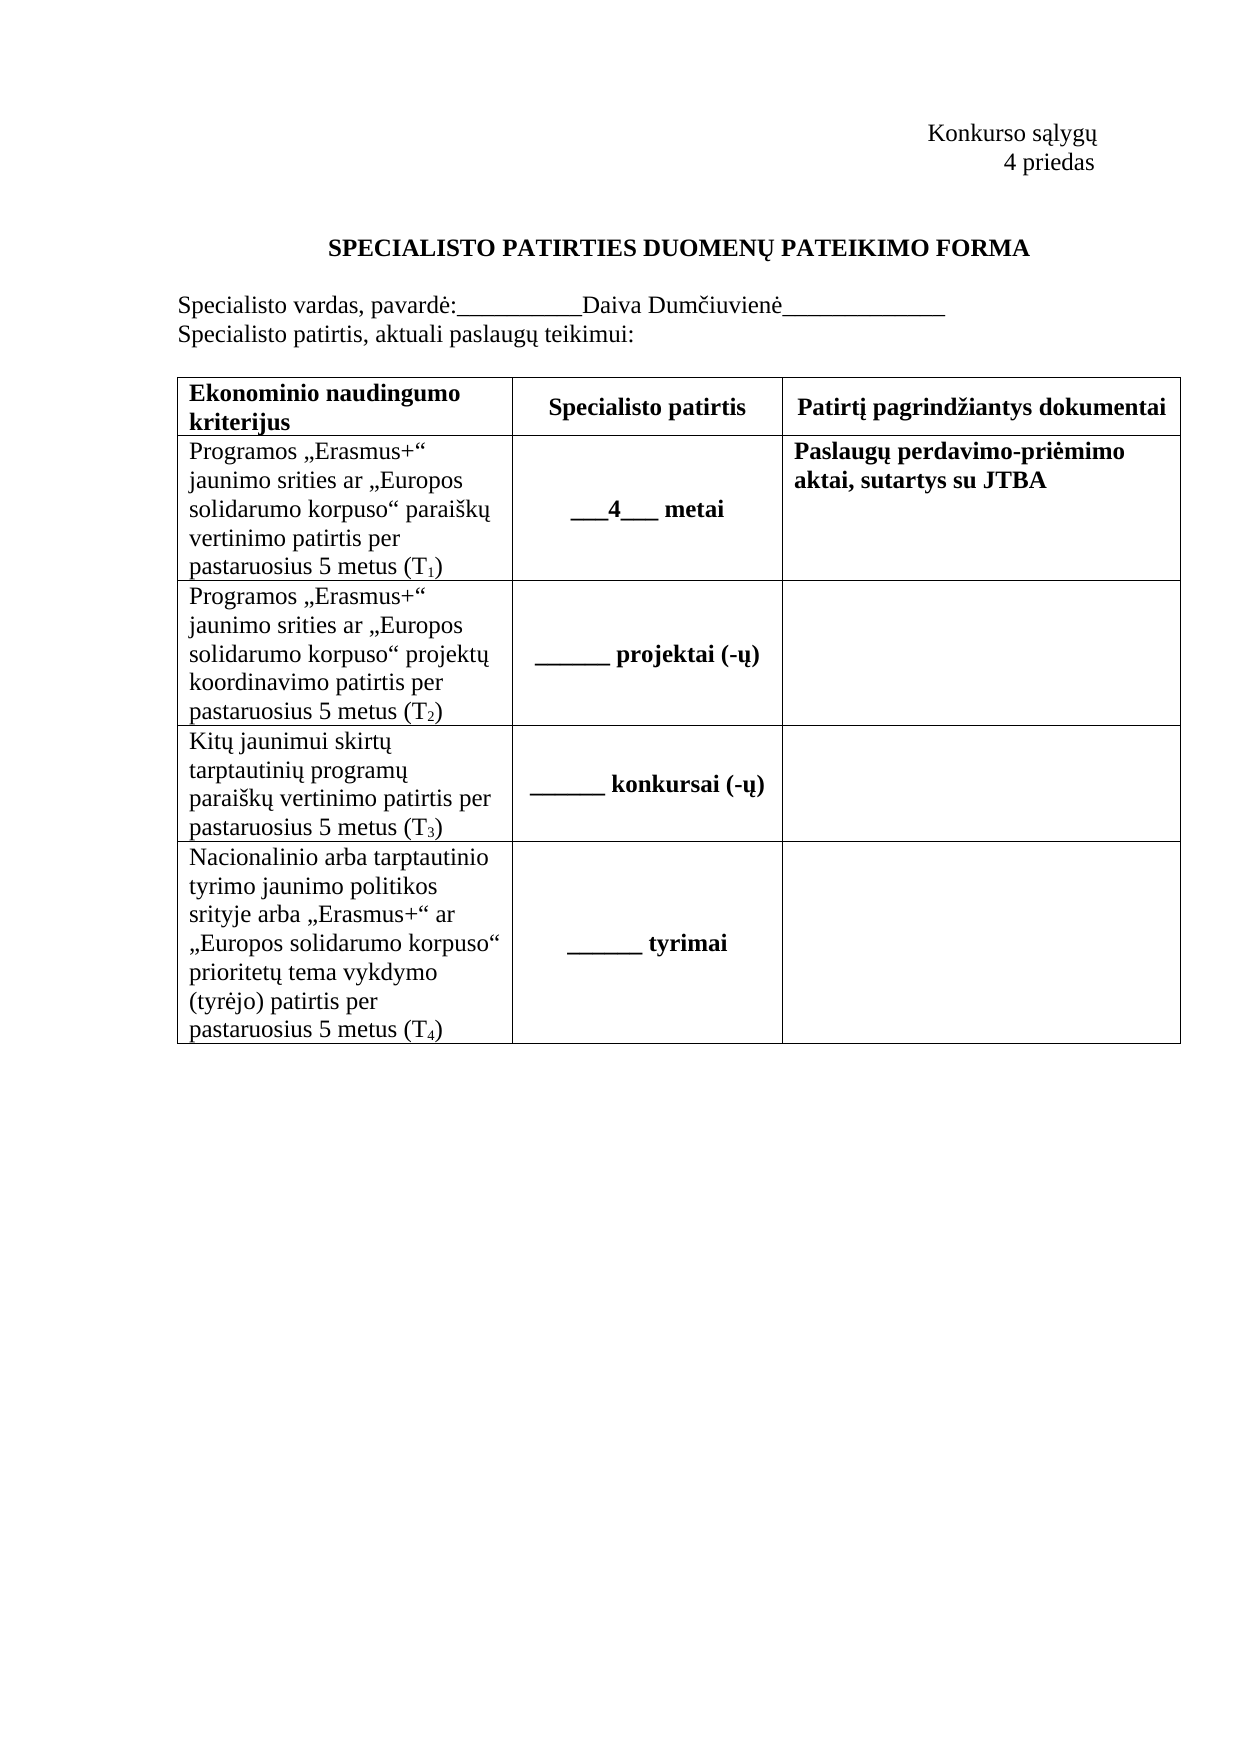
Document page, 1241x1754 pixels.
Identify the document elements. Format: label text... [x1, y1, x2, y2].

text Specialisto vardas, pavardė:__________Daiva Dumčiuvienė_____________ [177, 291, 1181, 319]
table_cell [783, 581, 1180, 725]
table_cell ______ konkursai (-ų) [513, 726, 782, 841]
table_cell Programos „Erasmus+“ jaunimo srities ar „Europos solidarumo korpuso“ projektų koordinavimo patirtis per pastaruosius 5 metus (T2) [178, 581, 512, 725]
table_cell Nacionalinio arba tarptautinio tyrimo jaunimo politikos srityje arba „Erasmus+“ ar „Europos solidarumo korpuso“ prioritetų tema vykdymo (tyrėjo) patirtis per pastaruosius 5 metus (T4) [178, 842, 512, 1043]
table_cell ______ projektai (-ų) [513, 581, 782, 725]
table_header Specialisto patirtis [513, 378, 782, 435]
table_header Ekonominio naudingumo kriterijus [178, 378, 512, 435]
text SPECIALISTO PATIRTIES DUOMENŲ PATEIKIMO FORMA [177, 233, 1181, 262]
text Konkurso sąlygų [927, 118, 1181, 147]
table_cell Kitų jaunimui skirtų tarptautinių programų paraiškų vertinimo patirtis per pastaruosius 5 metus (T3) [178, 726, 512, 841]
table_cell Paslaugų perdavimo-priėmimo aktai, sutartys su JTBA [783, 436, 1180, 580]
table_header Patirtį pagrindžiantys dokumentai [783, 378, 1180, 435]
table_cell [783, 842, 1180, 1043]
table_cell ___4___ metai [513, 436, 782, 580]
table_cell [783, 726, 1180, 841]
table_cell ______ tyrimai [513, 842, 782, 1043]
text Specialisto patirtis, aktuali paslaugų teikimui: [177, 319, 1181, 348]
text 4 priedas [1004, 147, 1181, 176]
table_cell Programos „Erasmus+“ jaunimo srities ar „Europos solidarumo korpuso“ paraiškų vertinimo patirtis per pastaruosius 5 metus (T1) [178, 436, 512, 580]
